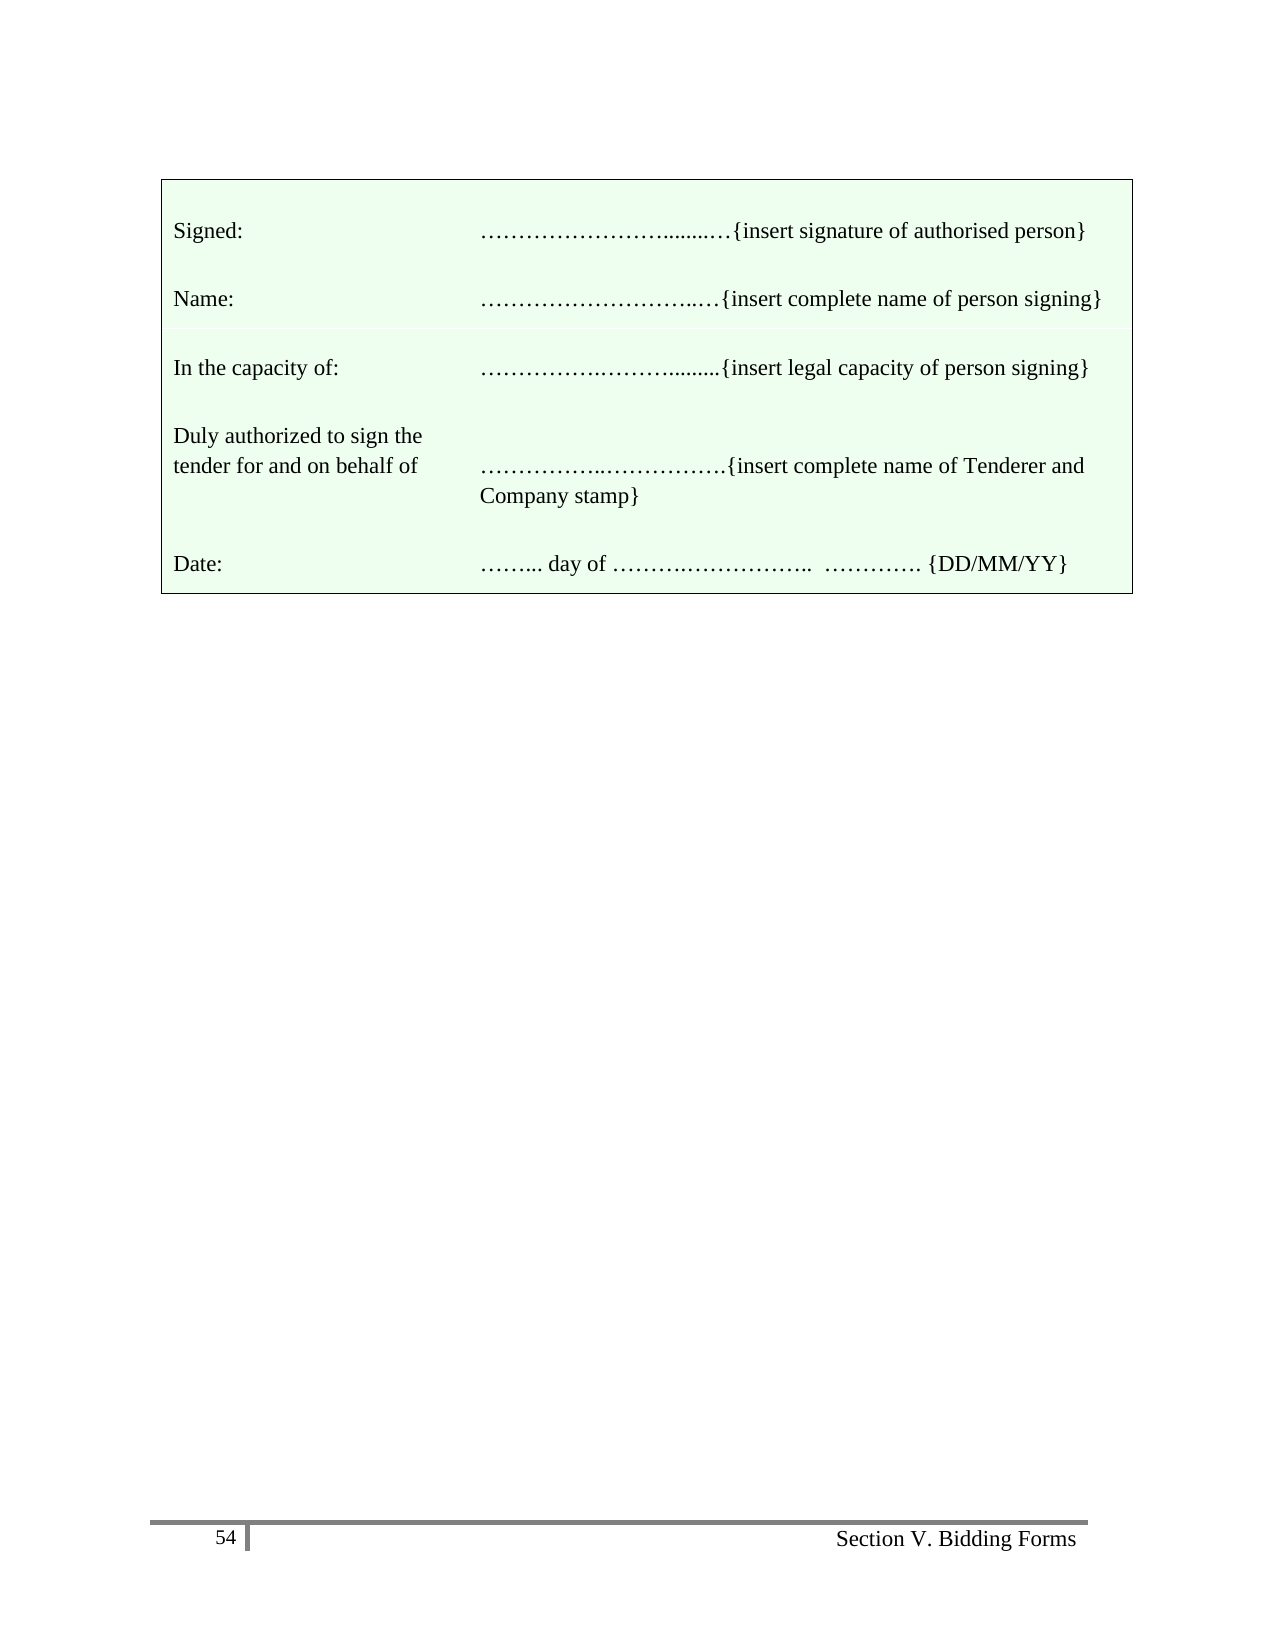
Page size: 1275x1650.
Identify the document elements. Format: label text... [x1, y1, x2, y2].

table_header Appendix to Bid [150, 179, 1144, 1500]
